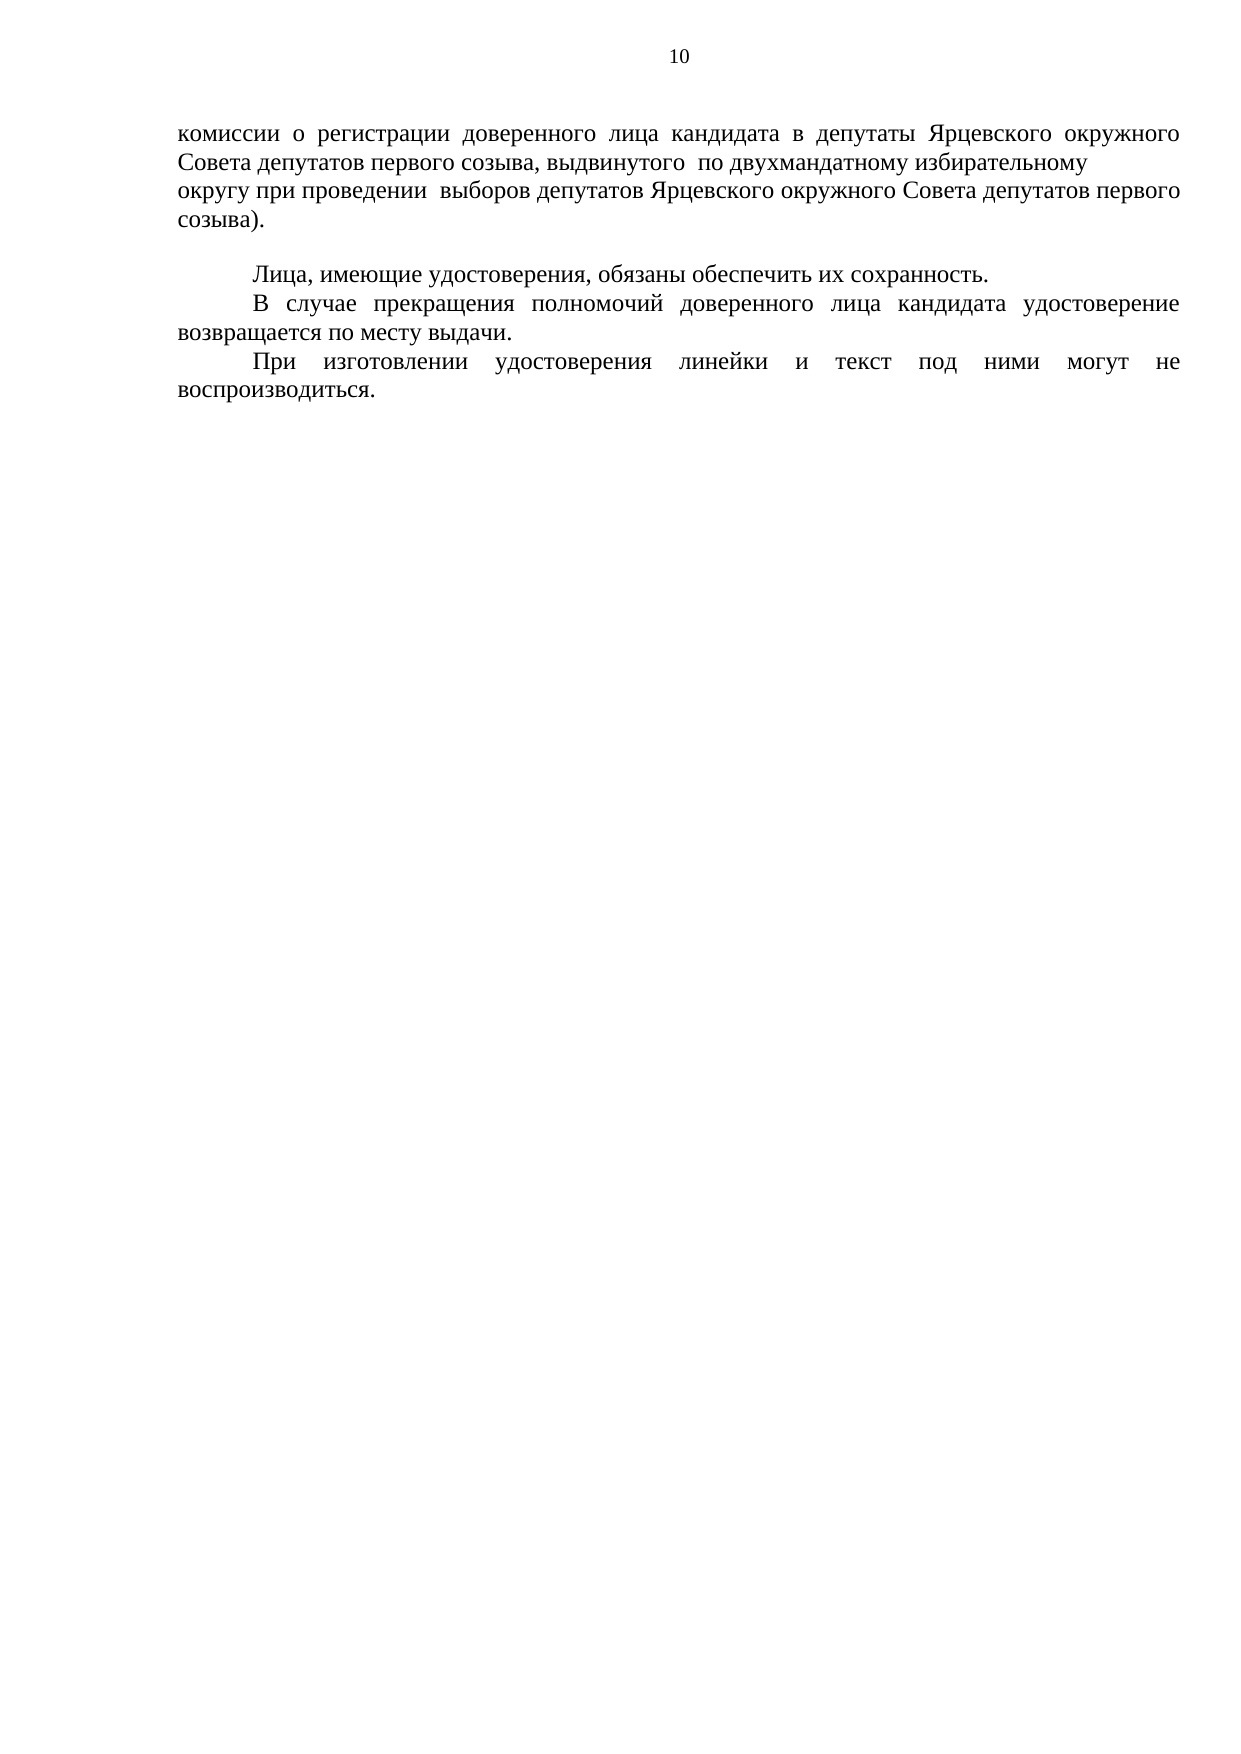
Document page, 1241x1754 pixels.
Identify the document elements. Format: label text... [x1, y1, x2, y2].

text Лица, имеющие удостоверения, обязаны обеспечить их сохранность. [177, 259, 1181, 288]
text округу при проведении выборов депутатов Ярцевского окружного Совета депутатов первого созыва). [177, 176, 1181, 233]
text В случае прекращения полномочий доверенного лица кандидата удостоверение возвращается по месту выдачи. [177, 288, 1181, 346]
text При изготовлении удостоверения линейки и текст под ними могут не воспроизводиться. [177, 346, 1181, 403]
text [177, 118, 1181, 176]
